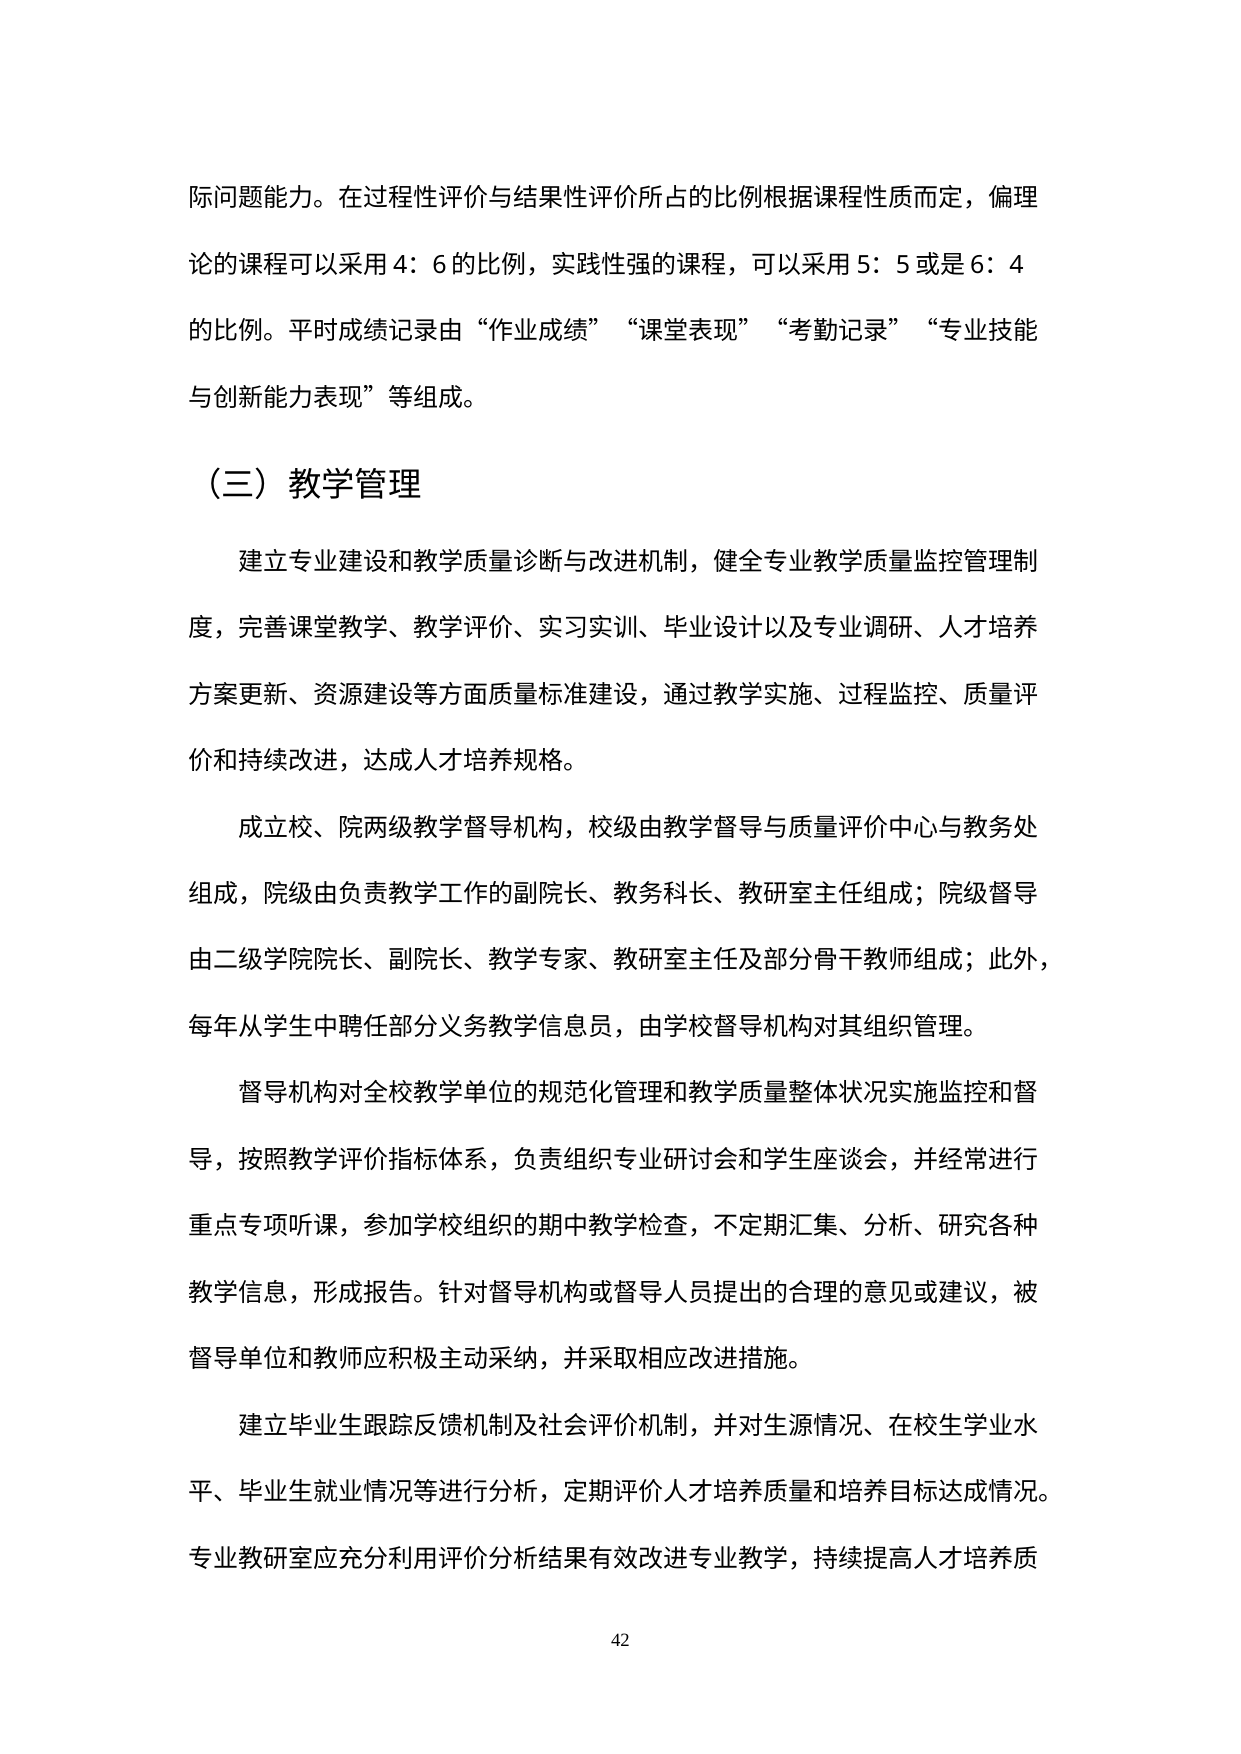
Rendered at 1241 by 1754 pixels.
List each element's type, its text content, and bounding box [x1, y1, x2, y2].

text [188, 162, 1052, 428]
text 成立校、院两级教学督导机构，校级由教学督导与质量评价中心与教务处组成，院级由负责教学工作的副院长、教务科长、教研室主任组成；院级督导由二级学院院长、副院长、教学专家、教研室主任及部分骨干教师组成；此外，每年从学生中聘任部分义务教学信息员，由学校督导机构对其组织管理。 [188, 792, 1052, 1058]
text 督导机构对全校教学单位的规范化管理和教学质量整体状况实施监控和督导，按照教学评价指标体系，负责组织专业研讨会和学生座谈会，并经常进行重点专项听课，参加学校组织的期中教学检查，不定期汇集、分析、研究各种教学信息，形成报告。针对督导机构或督导人员提出的合理的意见或建议，被督导单位和教师应积极主动采纳，并采取相应改进措施。 [188, 1058, 1052, 1390]
text 建立专业建设和教学质量诊断与改进机制，健全专业教学质量监控管理制度，完善课堂教学、教学评价、实习实训、毕业设计以及专业调研、人才培养方案更新、资源建设等方面质量标准建设，通过教学实施、过程监控、质量评价和持续改进，达成人才培养规格。 [188, 526, 1052, 792]
text （三）教学管理 [188, 449, 1052, 516]
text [188, 1390, 1052, 1589]
